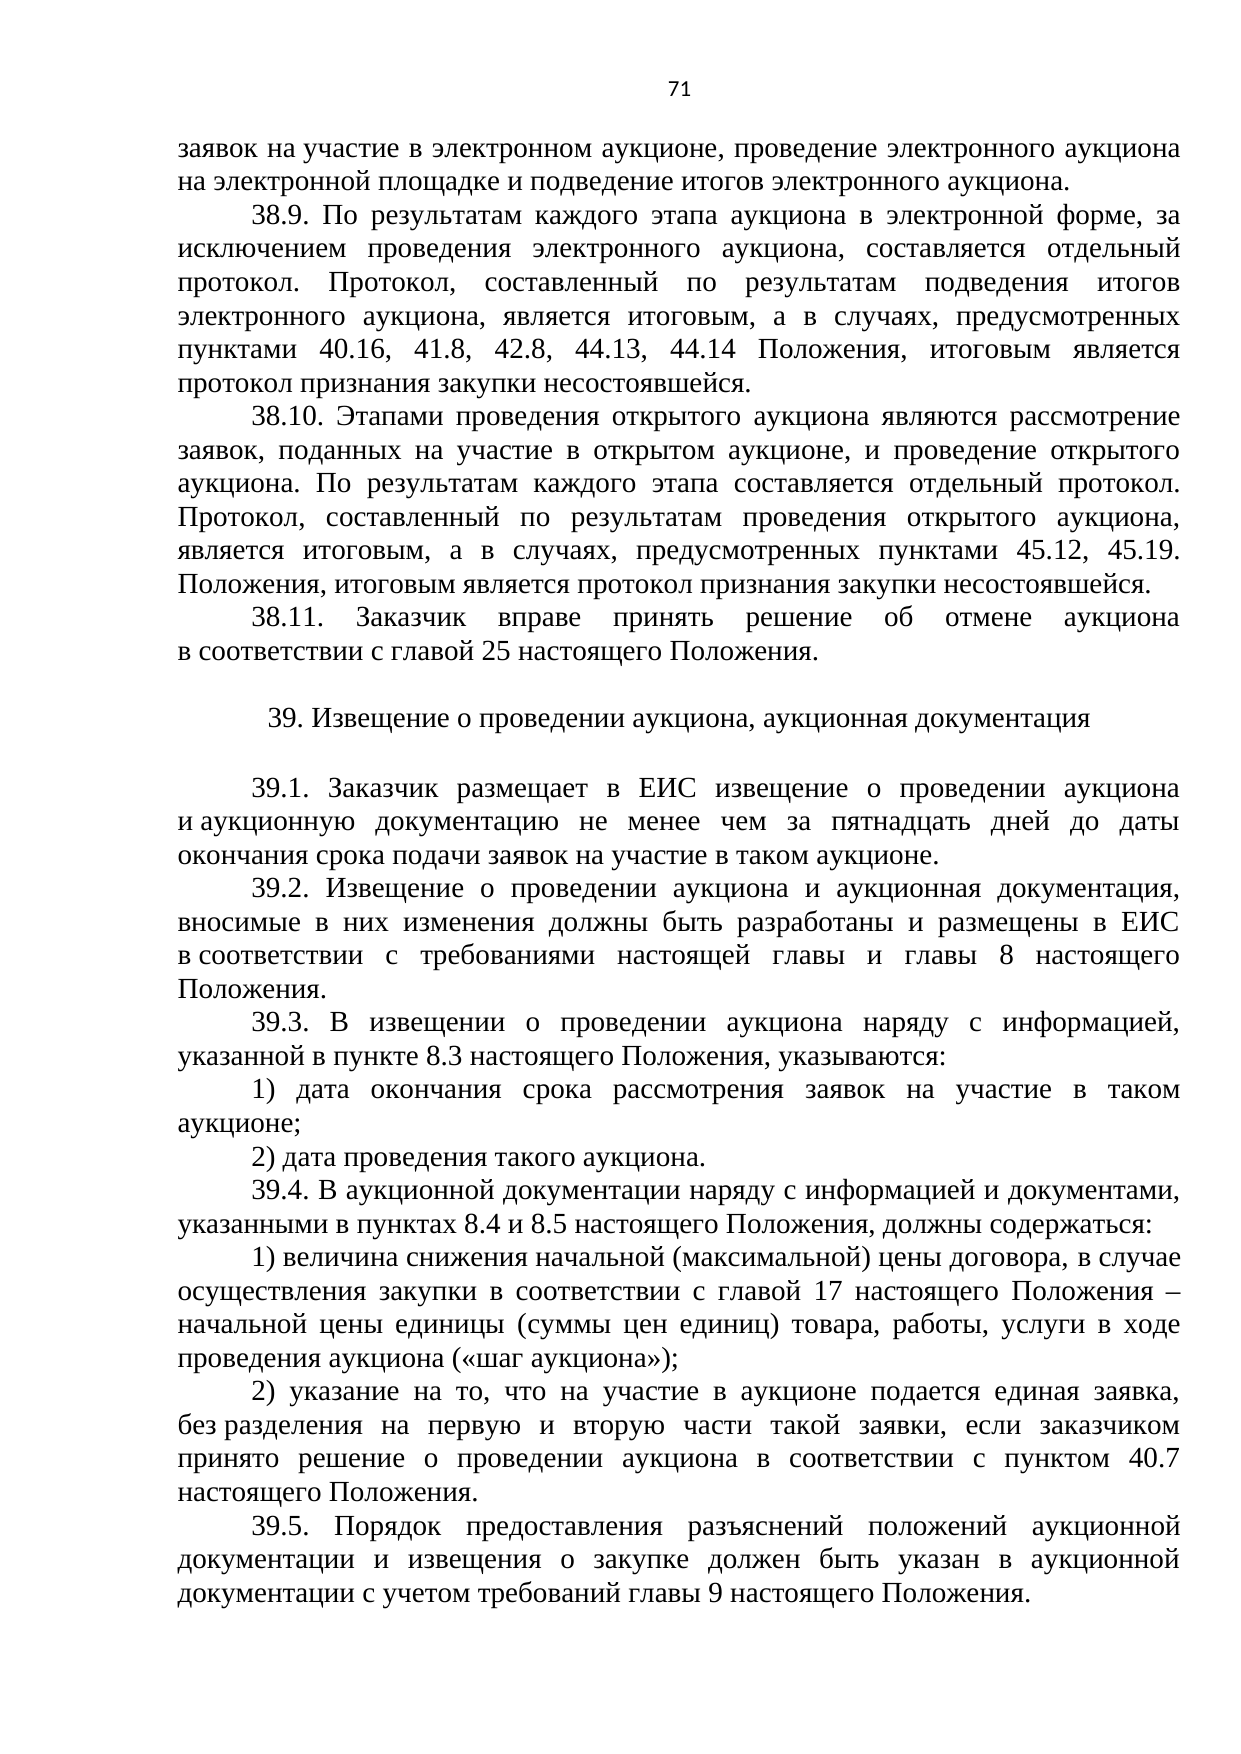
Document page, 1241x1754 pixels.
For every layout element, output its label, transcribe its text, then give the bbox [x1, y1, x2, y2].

text 2) указание на то, что на участие в аукционе подается единая заявка, без разделения на первую и вторую части такой заявки, если заказчиком принято решение о проведении аукциона в соответствии с пунктом 40.7 настоящего Положения. [177, 1373, 1181, 1508]
text 1) дата окончания срока рассмотрения заявок на участие в таком аукционе; [177, 1072, 1181, 1139]
text 39.2. Извещение о проведении аукциона и аукционная документация, вносимые в них изменения должны быть разработаны и размещены в ЕИС в соответствии с требованиями настоящей главы и главы 8 настоящего Положения. [177, 870, 1181, 1004]
text 39.3. В извещении о проведении аукциона наряду с информацией, указанной в пункте 8.3 настоящего Положения, указываются: [177, 1004, 1181, 1072]
text 39.4. В аукционной документации наряду с информацией и документами, указанными в пунктах 8.4 и 8.5 настоящего Положения, должны содержаться: [177, 1172, 1181, 1239]
text 1) величина снижения начальной (максимальной) цены договора, в случае осуществления закупки в соответствии с главой 17 настоящего Положения – начальной цены единицы (суммы цен единиц) товара, работы, услуги в ходе проведения аукциона («шаг аукциона»); [177, 1239, 1181, 1373]
text 39.1. Заказчик размещает в ЕИС извещение о проведении аукциона и аукционную документацию не менее чем за пятнадцать дней до даты окончания срока подачи заявок на участие в таком аукционе. [177, 770, 1181, 870]
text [177, 130, 1181, 197]
subtitle 39. Извещение о проведении аукциона, аукционная документация [177, 700, 1181, 734]
text 38.11. Заказчик вправе принять решение об отмене аукциона в соответствии с главой 25 настоящего Положения. [177, 599, 1181, 667]
text 39.5. Порядок предоставления разъяснений положений аукционной документации и извещения о закупке должен быть указан в аукционной документации с учетом требований главы 9 настоящего Положения. [177, 1508, 1181, 1608]
text 38.9. По результатам каждого этапа аукциона в электронной форме, за исключением проведения электронного аукциона, составляется отдельный протокол. Протокол, составленный по результатам подведения итогов электронного аукциона, является итоговым, а в случаях, предусмотренных пунктами 40.16, 41.8, 42.8, 44.13, 44.14 Положения, итоговым является протокол признания закупки несостоявшейся. [177, 197, 1181, 398]
text 38.10. Этапами проведения открытого аукциона являются рассмотрение заявок, поданных на участие в открытом аукционе, и проведение открытого аукциона. По результатам каждого этапа составляется отдельный протокол. Протокол, составленный по результатам проведения открытого аукциона, является итоговым, а в случаях, предусмотренных пунктами 45.12, 45.19. Положения, итоговым является протокол признания закупки несостоявшейся. [177, 398, 1181, 599]
text 2) дата проведения такого аукциона. [177, 1139, 1181, 1172]
